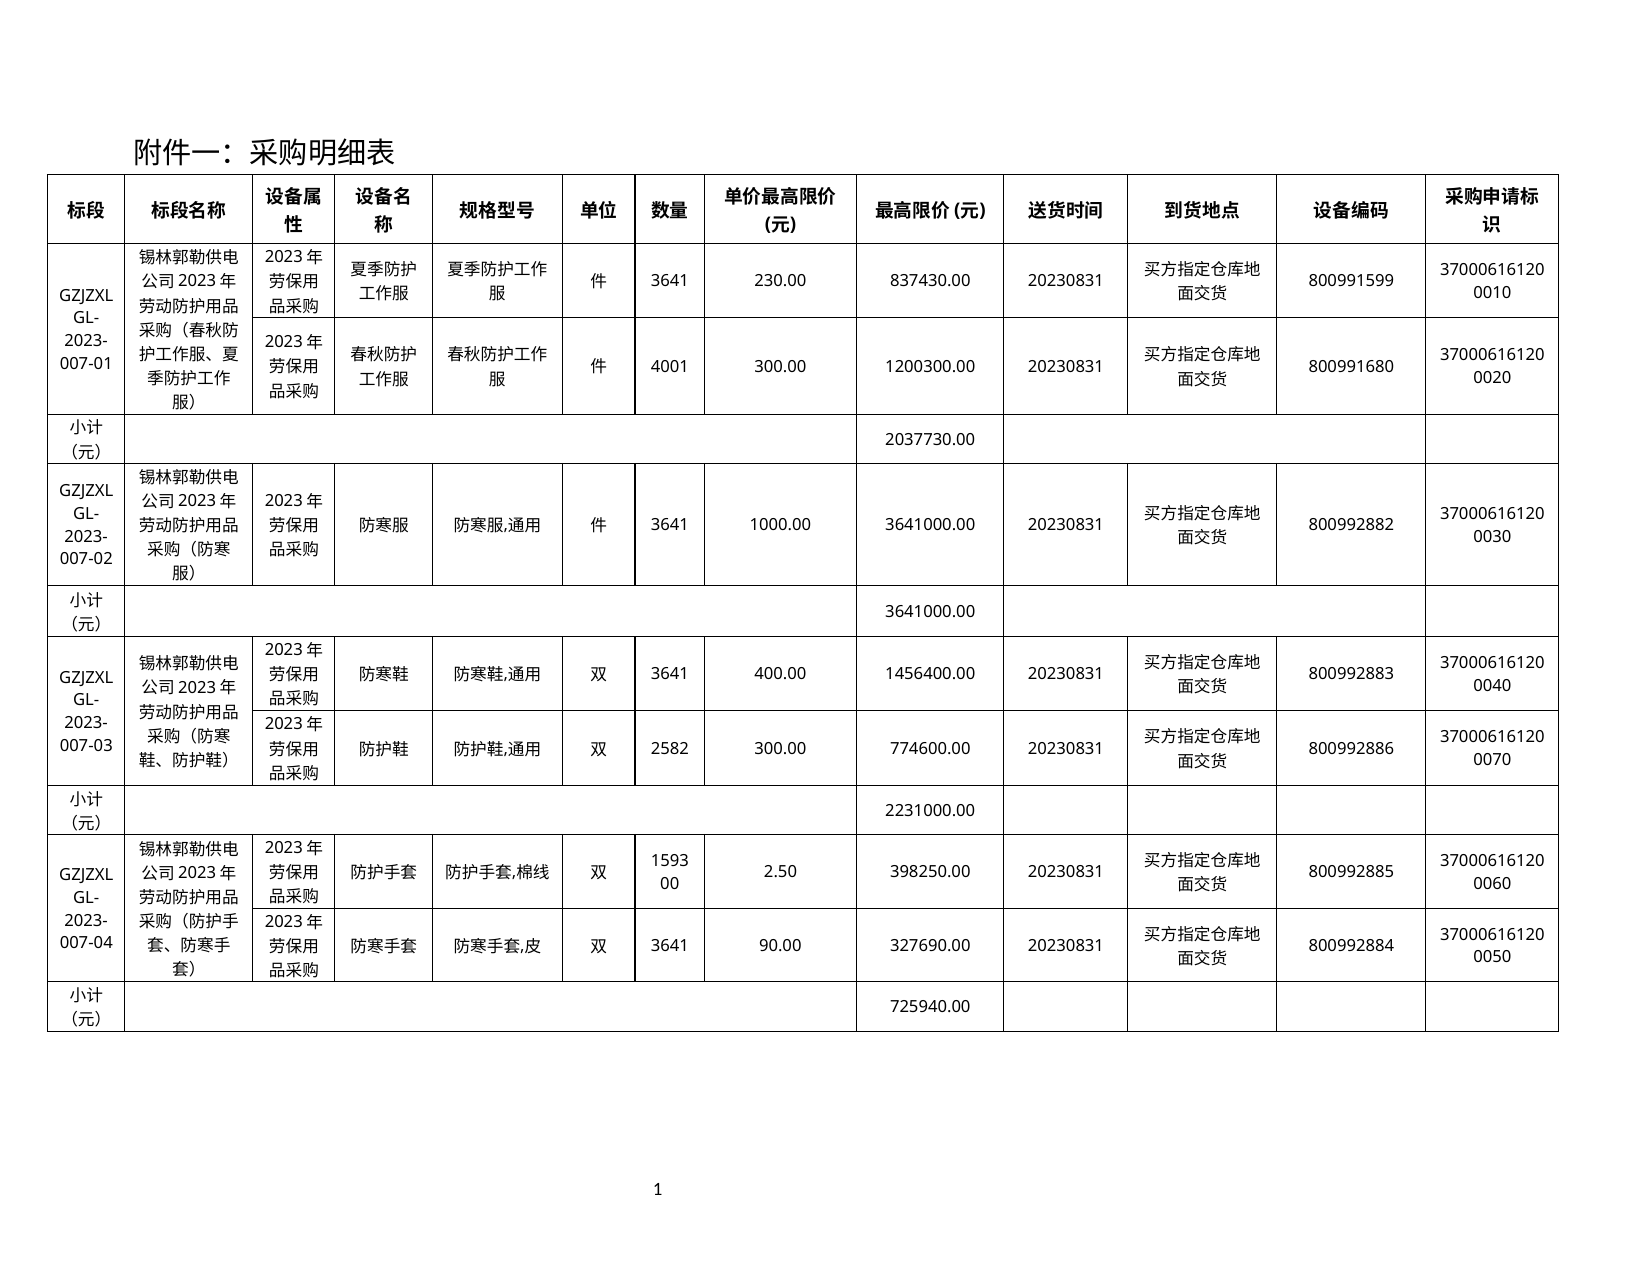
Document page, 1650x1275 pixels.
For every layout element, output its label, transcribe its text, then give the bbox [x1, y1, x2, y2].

table_cell 800992883 [1277, 637, 1425, 710]
table_cell 夏季防护工作服 [335, 244, 432, 317]
table_cell 买方指定仓库地面交货 [1128, 318, 1276, 413]
table_cell 398250.00 [857, 835, 1003, 908]
table_header 单价最高限价 (元) [705, 175, 856, 243]
table_header 采购申请标识 [1426, 175, 1558, 243]
table_cell 800992884 [1277, 909, 1425, 981]
table_cell GZJZXLGL-2023-007-04 [48, 835, 124, 981]
table_header 单位 [563, 175, 634, 243]
table_cell 2231000.00 [857, 786, 1003, 834]
table_cell 双 [563, 909, 634, 981]
table_cell 20230831 [1004, 318, 1127, 413]
table_cell 800992882 [1277, 464, 1425, 585]
table_cell 防护鞋,通用 [433, 711, 562, 784]
table_cell 小计（元） [48, 415, 124, 463]
table_cell GZJZXLGL-2023-007-01 [48, 244, 124, 413]
table_cell [1426, 982, 1558, 1031]
table_cell 2023年劳保用品采购 [253, 637, 334, 710]
table_cell 锡林郭勒供电公司2023年劳动防护用品采购（防寒鞋、防护鞋） [125, 637, 252, 784]
table_cell 3641000.00 [857, 586, 1003, 636]
table_cell 2023年劳保用品采购 [253, 464, 334, 585]
table_header 设备名称 [335, 175, 432, 243]
table_cell 春秋防护工作服 [335, 318, 432, 413]
table_cell 锡林郭勒供电公司2023年劳动防护用品采购（春秋防护工作服、夏季防护工作服） [125, 244, 252, 413]
table_cell [1426, 415, 1558, 463]
table_cell 1200300.00 [857, 318, 1003, 413]
table_cell 买方指定仓库地面交货 [1128, 711, 1276, 784]
table_cell 1456400.00 [857, 637, 1003, 710]
table_cell 2582 [636, 711, 704, 784]
table_cell 小计（元） [48, 982, 124, 1031]
table_cell 2037730.00 [857, 415, 1003, 463]
table_cell 2023年劳保用品采购 [253, 318, 334, 413]
table_cell 防寒服,通用 [433, 464, 562, 585]
table_cell 20230831 [1004, 637, 1127, 710]
table_cell 防寒鞋,通用 [433, 637, 562, 710]
table_header 规格型号 [433, 175, 562, 243]
table_cell 327690.00 [857, 909, 1003, 981]
table_cell 件 [563, 318, 634, 413]
table_cell 买方指定仓库地面交货 [1128, 835, 1276, 908]
table_cell 800992886 [1277, 711, 1425, 784]
table_cell 837430.00 [857, 244, 1003, 317]
table_cell 2023年劳保用品采购 [253, 909, 334, 981]
table_cell 370006161200040 [1426, 637, 1558, 710]
table_cell [1277, 982, 1425, 1031]
table_cell 370006161200050 [1426, 909, 1558, 981]
table_cell 防寒鞋 [335, 637, 432, 710]
table_cell 370006161200070 [1426, 711, 1558, 784]
table_cell 1000.00 [705, 464, 856, 585]
table_cell 买方指定仓库地面交货 [1128, 464, 1276, 585]
table_cell 锡林郭勒供电公司2023年劳动防护用品采购（防护手套、防寒手套） [125, 835, 252, 981]
table_cell 防寒手套,皮 [433, 909, 562, 981]
table_cell [1004, 415, 1425, 463]
table_cell 20230831 [1004, 835, 1127, 908]
table_header 标段 [48, 175, 124, 243]
table_cell 800992885 [1277, 835, 1425, 908]
table_header 最高限价 (元) [857, 175, 1003, 243]
table_cell 2023年劳保用品采购 [253, 711, 334, 784]
table_cell 双 [563, 835, 634, 908]
table_cell 300.00 [705, 711, 856, 784]
table_header 到货地点 [1128, 175, 1276, 243]
table_cell 防寒服 [335, 464, 432, 585]
table_cell 300.00 [705, 318, 856, 413]
table_cell GZJZXLGL-2023-007-03 [48, 637, 124, 784]
table_cell 800991680 [1277, 318, 1425, 413]
table_cell 防护手套 [335, 835, 432, 908]
table_cell [1128, 786, 1276, 834]
table_cell 90.00 [705, 909, 856, 981]
text 附件一：采购明细表 [133, 118, 1473, 174]
table_header 数量 [636, 175, 704, 243]
table_cell 774600.00 [857, 711, 1003, 784]
table_cell 400.00 [705, 637, 856, 710]
table_cell 370006161200060 [1426, 835, 1558, 908]
table_cell 20230831 [1004, 909, 1127, 981]
table_header 设备编码 [1277, 175, 1425, 243]
table_cell 防寒手套 [335, 909, 432, 981]
table_cell 买方指定仓库地面交货 [1128, 244, 1276, 317]
table_cell 800991599 [1277, 244, 1425, 317]
table_cell 小计（元） [48, 586, 124, 636]
table_cell [1004, 586, 1425, 636]
table_cell [1426, 586, 1558, 636]
table_cell [125, 586, 856, 636]
table_cell [1277, 786, 1425, 834]
table_cell [1426, 786, 1558, 834]
table_cell 锡林郭勒供电公司2023年劳动防护用品采购（防寒服） [125, 464, 252, 585]
table_cell 2023年劳保用品采购 [253, 835, 334, 908]
table_cell 防护鞋 [335, 711, 432, 784]
table_header 设备属性 [253, 175, 334, 243]
table_cell 4001 [636, 318, 704, 413]
table_cell 725940.00 [857, 982, 1003, 1031]
table_cell 2.50 [705, 835, 856, 908]
table_cell 370006161200030 [1426, 464, 1558, 585]
table_cell 20230831 [1004, 244, 1127, 317]
table_cell 3641000.00 [857, 464, 1003, 585]
table_cell 230.00 [705, 244, 856, 317]
table_cell 20230831 [1004, 711, 1127, 784]
table_cell 20230831 [1004, 464, 1127, 585]
table_cell 370006161200010 [1426, 244, 1558, 317]
table_cell [125, 786, 856, 834]
table_cell [1004, 786, 1127, 834]
table_cell 2023年劳保用品采购 [253, 244, 334, 317]
table_cell 159300 [636, 835, 704, 908]
table_cell 买方指定仓库地面交货 [1128, 637, 1276, 710]
table_cell 3641 [636, 637, 704, 710]
table_cell 买方指定仓库地面交货 [1128, 909, 1276, 981]
table_cell 防护手套,棉线 [433, 835, 562, 908]
table_cell 件 [563, 464, 634, 585]
table_cell 春秋防护工作服 [433, 318, 562, 413]
table_cell 双 [563, 711, 634, 784]
table_header 送货时间 [1004, 175, 1127, 243]
table_header 标段名称 [125, 175, 252, 243]
table_cell 370006161200020 [1426, 318, 1558, 413]
table_cell 件 [563, 244, 634, 317]
table_cell 夏季防护工作服 [433, 244, 562, 317]
table_cell [1128, 982, 1276, 1031]
table_cell 小计（元） [48, 786, 124, 834]
table_cell 3641 [636, 464, 704, 585]
table_cell GZJZXLGL-2023-007-02 [48, 464, 124, 585]
table_cell [125, 982, 856, 1031]
table_cell [125, 415, 856, 463]
table_cell 3641 [636, 244, 704, 317]
table_cell [1004, 982, 1127, 1031]
table_cell 3641 [636, 909, 704, 981]
table_cell 双 [563, 637, 634, 710]
